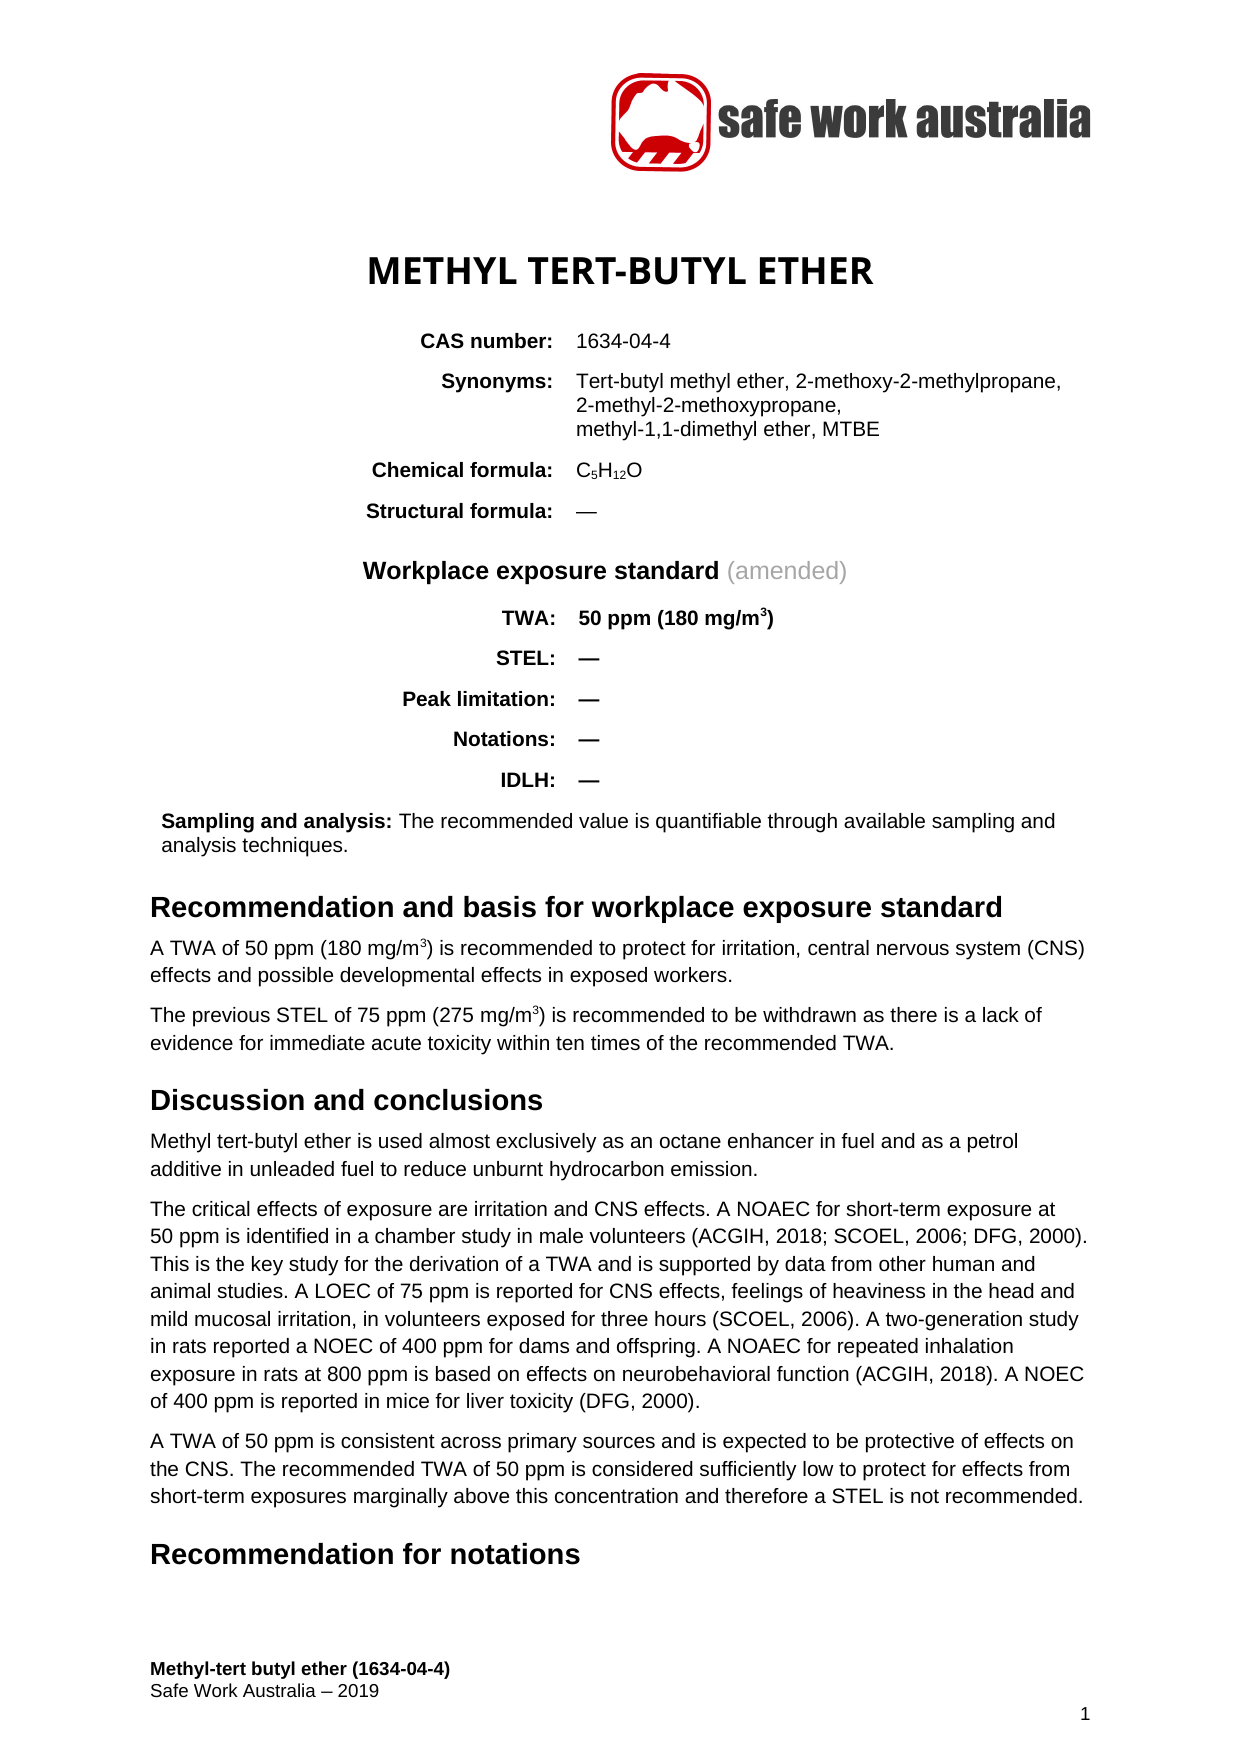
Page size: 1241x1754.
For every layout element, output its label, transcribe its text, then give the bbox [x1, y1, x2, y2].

table_header CAS number: [150, 320, 564, 361]
table_cell C5H12O [565, 450, 1090, 490]
table_cell — [567, 638, 1090, 678]
picture [608, 73, 1091, 172]
table_cell Sampling and analysis: [150, 800, 1090, 865]
table_cell — [567, 678, 1090, 719]
table_cell STEL: [150, 638, 567, 678]
table_cell — [565, 490, 1090, 531]
subtitle Recommendation for notations [150, 1537, 1090, 1570]
text The critical effects of exposure are irritation and CNS effects. A NOAEC for short-term exposure at 50 ppm is identified in a chamber study in male volunteers (ACGIH, 2018; SCOEL, 2006; DFG, 2000). This is the key study for the derivation of a TWA and is supported by data from other human and animal studies. A LOEC of 75 ppm is reported for CNS effects, feelings of heaviness in the head and mild mucosal irritation, in volunteers exposed for three hours (SCOEL, 2006). A two-generation study in rats reported a NOEC of 400 ppm for dams and offspring. A NOAEC for repeated inhalation exposure in rats at 800 ppm is based on effects on neurobehavioral function (ACGIH, 2018). A NOEC of 400 ppm is reported in mice for liver toxicity (DFG, 2000). [150, 1197, 1090, 1413]
table_header TWA: [150, 597, 567, 638]
table_cell — [567, 719, 1090, 759]
table_cell Tert-butyl methyl ether, 2-methoxy-2-methylpropane, 2-methyl-2-methoxypropane, methyl-1,1-dimethyl ether, MTBE [565, 361, 1090, 449]
table_cell Peak limitation: [150, 678, 567, 719]
text Methyl tert-butyl ether is used almost exclusively as an octane enhancer in fuel and as a petrol additive in unleaded fuel to reduce unburnt hydrocarbon emission. [150, 1129, 1090, 1181]
table_cell — [567, 760, 1090, 800]
table_header 50 ppm (180 mg/m3) [567, 597, 1090, 638]
text Workplace exposure standard [150, 556, 1090, 584]
table_cell Notations: [150, 719, 567, 759]
table_cell Structural formula: [150, 490, 564, 531]
table_cell Synonyms: [150, 361, 564, 449]
table_cell Chemical formula: [150, 450, 564, 490]
subtitle Recommendation and basis for workplace exposure standard [150, 890, 1090, 923]
text A TWA of 50 ppm is consistent across primary sources and is expected to be protective of effects on the CNS. The recommended TWA of 50 ppm is considered sufficiently low to protect for effects from short-term exposures marginally above this concentration and therefore a STEL is not recommended. [150, 1429, 1090, 1508]
text The previous STEL of 75 ppm (275 mg/m3) is recommended to be withdrawn as there is a lack of evidence for immediate acute toxicity within ten times of the recommended TWA. [150, 1003, 1090, 1055]
table_header 1634-04-4 [565, 320, 1090, 361]
text A TWA of 50 ppm (180 mg/m3) is recommended to protect for irritation, central nervous system (CNS) effects and possible developmental effects in exposed workers. [150, 936, 1090, 987]
subtitle Discussion and conclusions [150, 1083, 1090, 1117]
table_cell IDLH: [150, 760, 567, 800]
